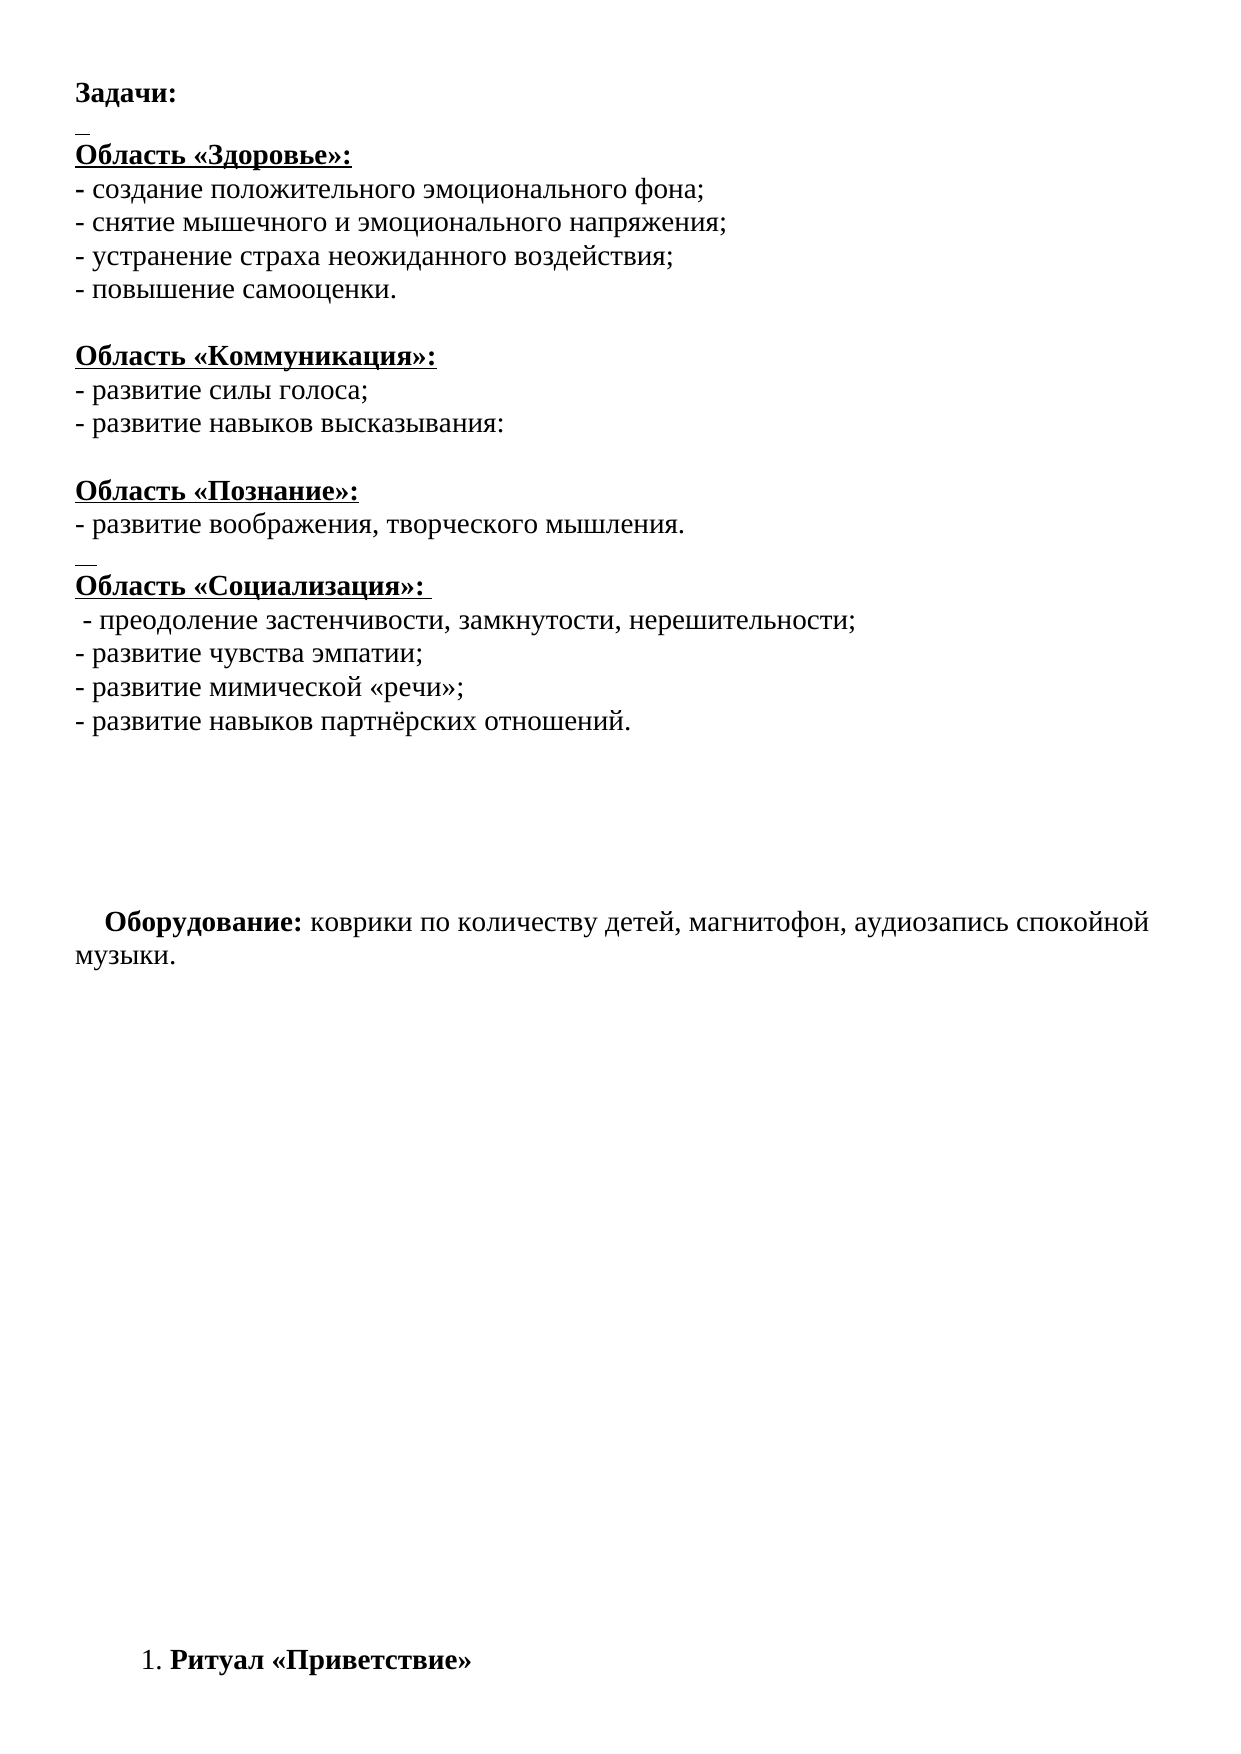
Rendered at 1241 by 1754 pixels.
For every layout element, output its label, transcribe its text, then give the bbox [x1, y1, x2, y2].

text - развитие чувства эмпатии; [75, 636, 1165, 669]
text Задачи: [75, 75, 1165, 108]
text - создание положительного эмоционального фона; [75, 171, 1165, 204]
text Область «Социализация»: [75, 568, 1165, 602]
text Оборудование: коврики по количеству детей, магнитофон, аудиозапись спокойной музыки. [75, 904, 1165, 971]
text - развитие мимической «речи»; [75, 669, 1165, 703]
text - устранение страха неожиданного воздействия; - повышение самооценки. [75, 238, 1165, 305]
text - развитие силы голоса; [75, 372, 1165, 406]
text - преодоление застенчивости, замкнутости, нерешительности; [75, 602, 1165, 636]
text Область «Здоровье»: [75, 137, 1165, 171]
text - развитие воображения, творческого мышления. [75, 506, 1165, 540]
text - снятие мышечного и эмоционального напряжения; [75, 204, 1165, 238]
text - развитие навыков высказывания: [75, 406, 1165, 439]
text - развитие навыков партнёрских отношений. [75, 703, 1165, 736]
text Область «Коммуникация»: [75, 338, 1165, 372]
text 1. Ритуал «Приветствие» [75, 1642, 1165, 1675]
text Область «Познание»: [75, 473, 1165, 506]
